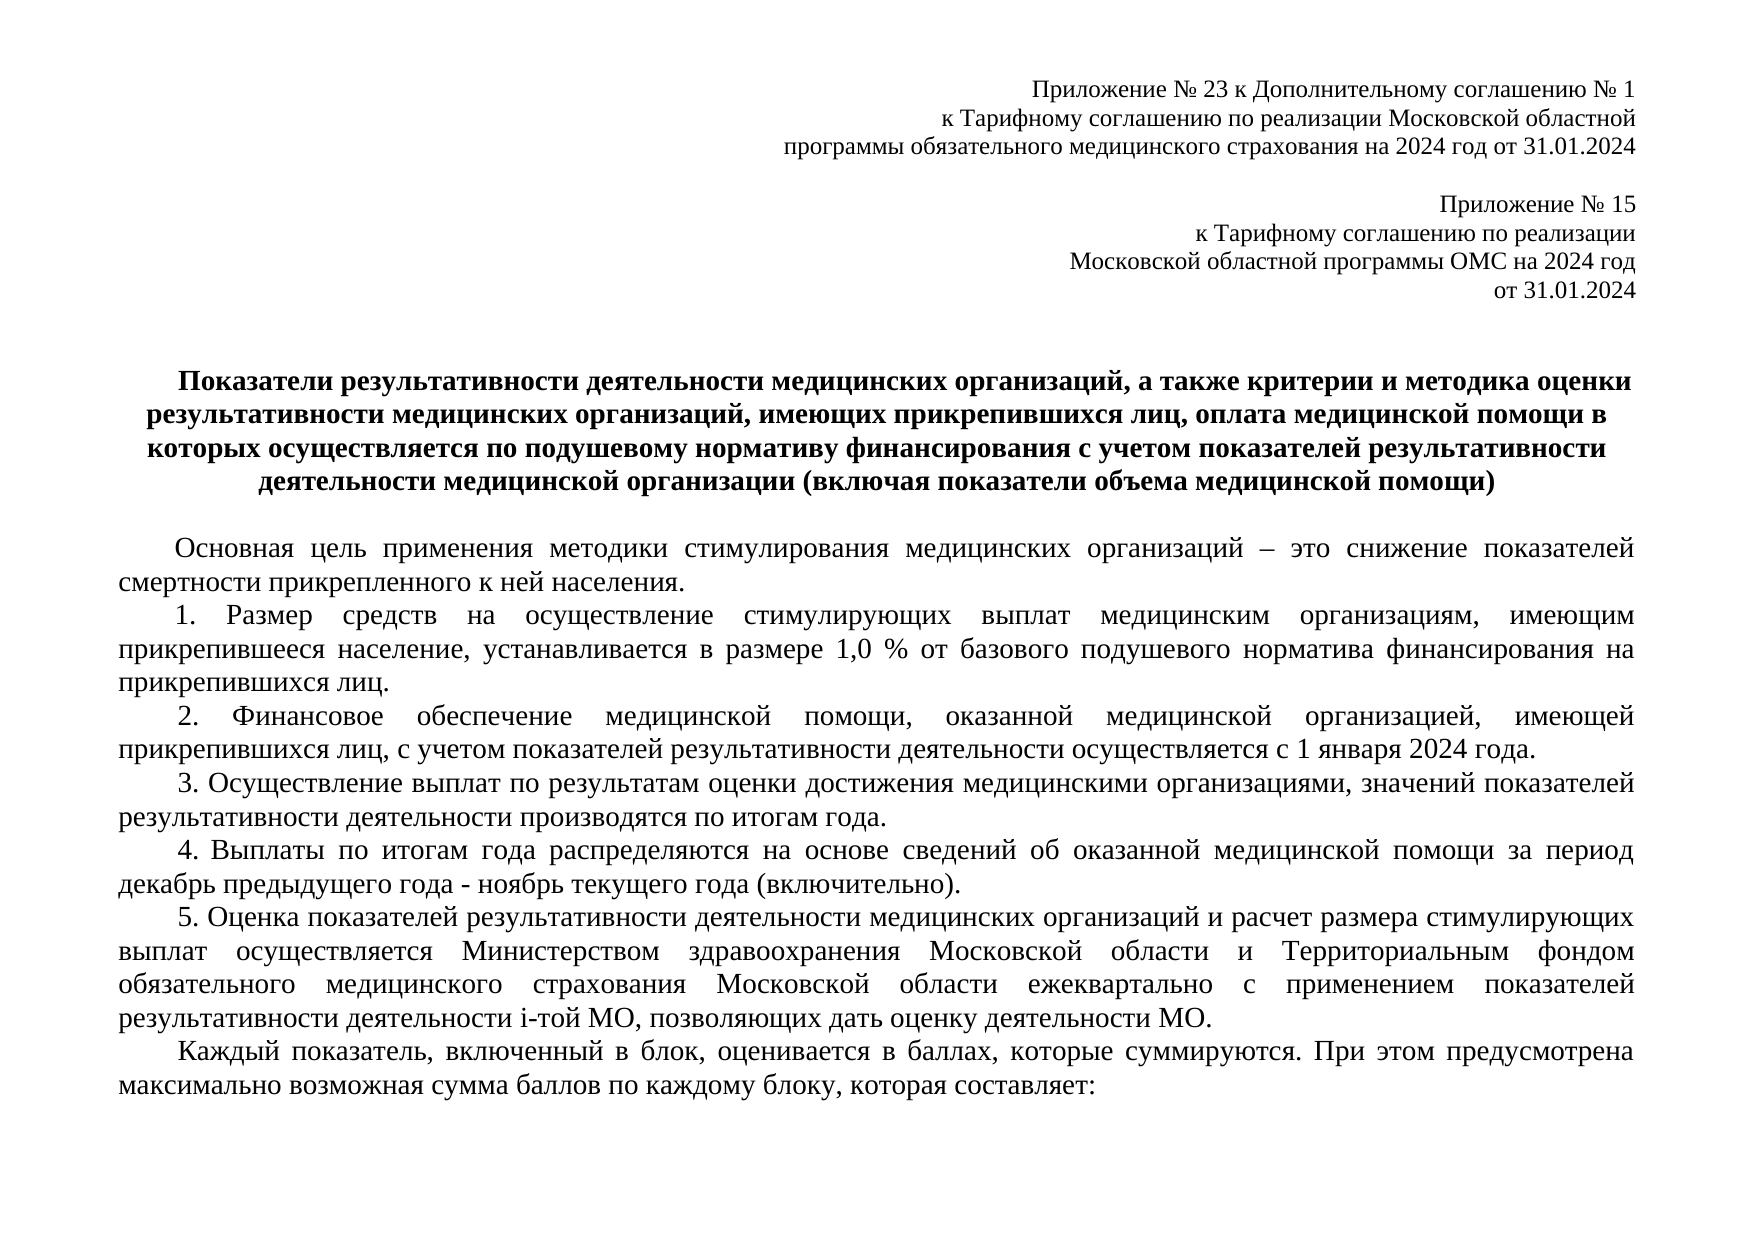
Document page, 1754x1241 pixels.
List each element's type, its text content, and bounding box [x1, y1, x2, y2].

text 2. Финансовое обеспечение медицинской помощи, оказанной медицинской организацией, имеющей прикрепившихся лиц, с учетом показателей результативности деятельности осуществляется с 1 января 2024 года. [118, 698, 1636, 765]
text 4. Выплаты по итогам года распределяются на основе сведений об оказанной медицинской помощи за период декабрь предыдущего года - ноябрь текущего года (включительно). [118, 832, 1636, 899]
text Показатели результативности деятельности медицинских организаций, а также критерии и методика оценки результативности медицинских организаций, имеющих прикрепившихся лиц, оплата медицинской помощи в которых осуществляется по подушевому нормативу финансирования с учетом показателей результативности деятельности медицинской организации (включая показатели объема медицинской помощи) [118, 363, 1636, 497]
text 1. Размер средств на осуществление стимулирующих выплат медицинским организациям, имеющим прикрепившееся население, устанавливается в размере 1,0 % от базового подушевого норматива финансирования на прикрепившихся лиц. [118, 597, 1636, 698]
text 3. Осуществление выплат по результатам оценки достижения медицинскими организациями, значений показателей результативности деятельности производятся по итогам года. [118, 765, 1636, 832]
text Основная цель применения методики стимулирования медицинских организаций – это снижение показателей смертности прикрепленного к ней населения. [118, 530, 1636, 597]
text Московской областной программы ОМС на 2024 год [118, 246, 1636, 275]
text к Тарифному соглашению по реализации [118, 218, 1636, 246]
text от 31.01.2024 [118, 275, 1636, 304]
text Приложение № 15 [118, 189, 1636, 218]
text Приложение № 23 к Дополнительному соглашению № 1 [118, 74, 1636, 103]
text к Тарифному соглашению по реализации Московской областной программы обязательного медицинского страхования на 2024 год от 31.01.2024 [118, 103, 1636, 189]
text 5. Оценка показателей результативности деятельности медицинских организаций и расчет размера стимулирующих выплат осуществляется Министерством здравоохранения Московской области и Территориальным фондом обязательного медицинского страхования Московской области ежеквартально с применением показателей результативности деятельности i-той МО, позволяющих дать оценку деятельности МО. [118, 899, 1636, 1033]
text Каждый показатель, включенный в блок, оценивается в баллах, которые суммируются. При этом предусмотрена максимально возможная сумма баллов по каждому блоку, которая составляет: [118, 1033, 1636, 1101]
